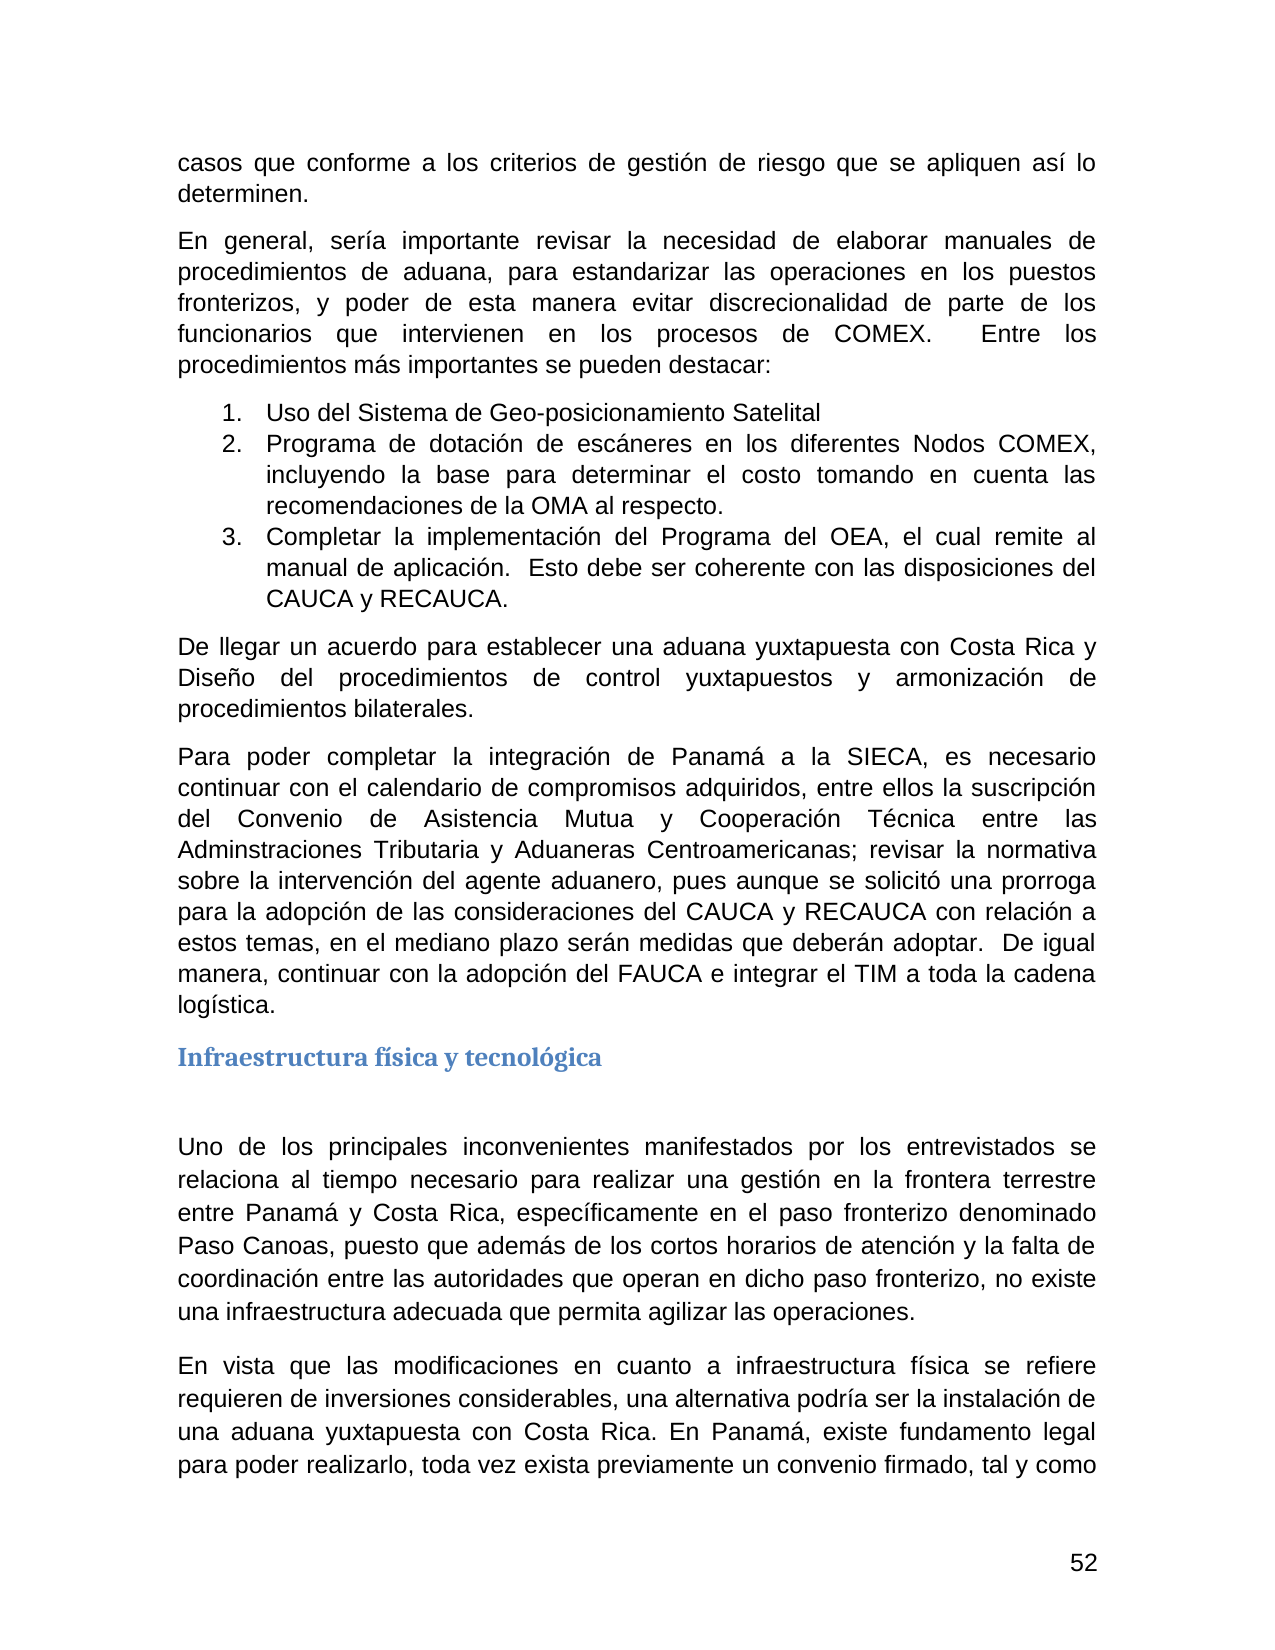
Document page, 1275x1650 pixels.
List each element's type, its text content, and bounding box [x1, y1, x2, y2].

text Para poder completar la integración de Panamá a la SIECA, es necesario continuar con el calendario de compromisos adquiridos, entre ellos la suscripción del Convenio de Asistencia Mutua y Cooperación Técnica entre las Adminstraciones Tributaria y Aduaneras Centroamericanas; revisar la normativa sobre la intervención del agente aduanero, pues aunque se solicitó una prorroga para la adopción de las consideraciones del CAUCA y RECAUCA con relación a estos temas, en el mediano plazo serán medidas que deberán adoptar. De igual manera, continuar con la adopción del FAUCA e integrar el TIM a toda la cadena logística. [177, 742, 1098, 1019]
list Programa de dotación de escáneres en los diferentes Nodos COMEX, incluyendo la base para determinar el costo tomando en cuenta las recomendaciones de la OMA al respecto. [222, 429, 1098, 520]
list Uso del Sistema de Geo-posicionamiento Satelital [222, 398, 1098, 427]
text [177, 148, 1098, 207]
subtitle Infraestructura física y tecnológica [177, 1042, 1098, 1073]
text En general, sería importante revisar la necesidad de elaborar manuales de procedimientos de aduana, para estandarizar las operaciones en los puestos fronterizos, y poder de esta manera evitar discrecionalidad de parte de los funcionarios que intervienen en los procesos de COMEX. Entre los procedimientos más importantes se pueden destacar: [177, 226, 1098, 379]
text De llegar un acuerdo para establecer una aduana yuxtapuesta con Costa Rica y Diseño del procedimientos de control yuxtapuestos y armonización de procedimientos bilaterales. [177, 632, 1098, 723]
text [177, 1351, 1098, 1478]
text Uno de los principales inconvenientes manifestados por los entrevistados se relaciona al tiempo necesario para realizar una gestión en la frontera terrestre entre Panamá y Costa Rica, específicamente en el paso fronterizo denominado Paso Canoas, puesto que además de los cortos horarios de atención y la falta de coordinación entre las autoridades que operan en dicho paso fronterizo, no existe una infraestructura adecuada que permita agilizar las operaciones. [177, 1132, 1098, 1326]
list Completar la implementación del Programa del OEA, el cual remite al manual de aplicación. Esto debe ser coherente con las disposiciones del CAUCA y RECAUCA. [222, 522, 1098, 613]
